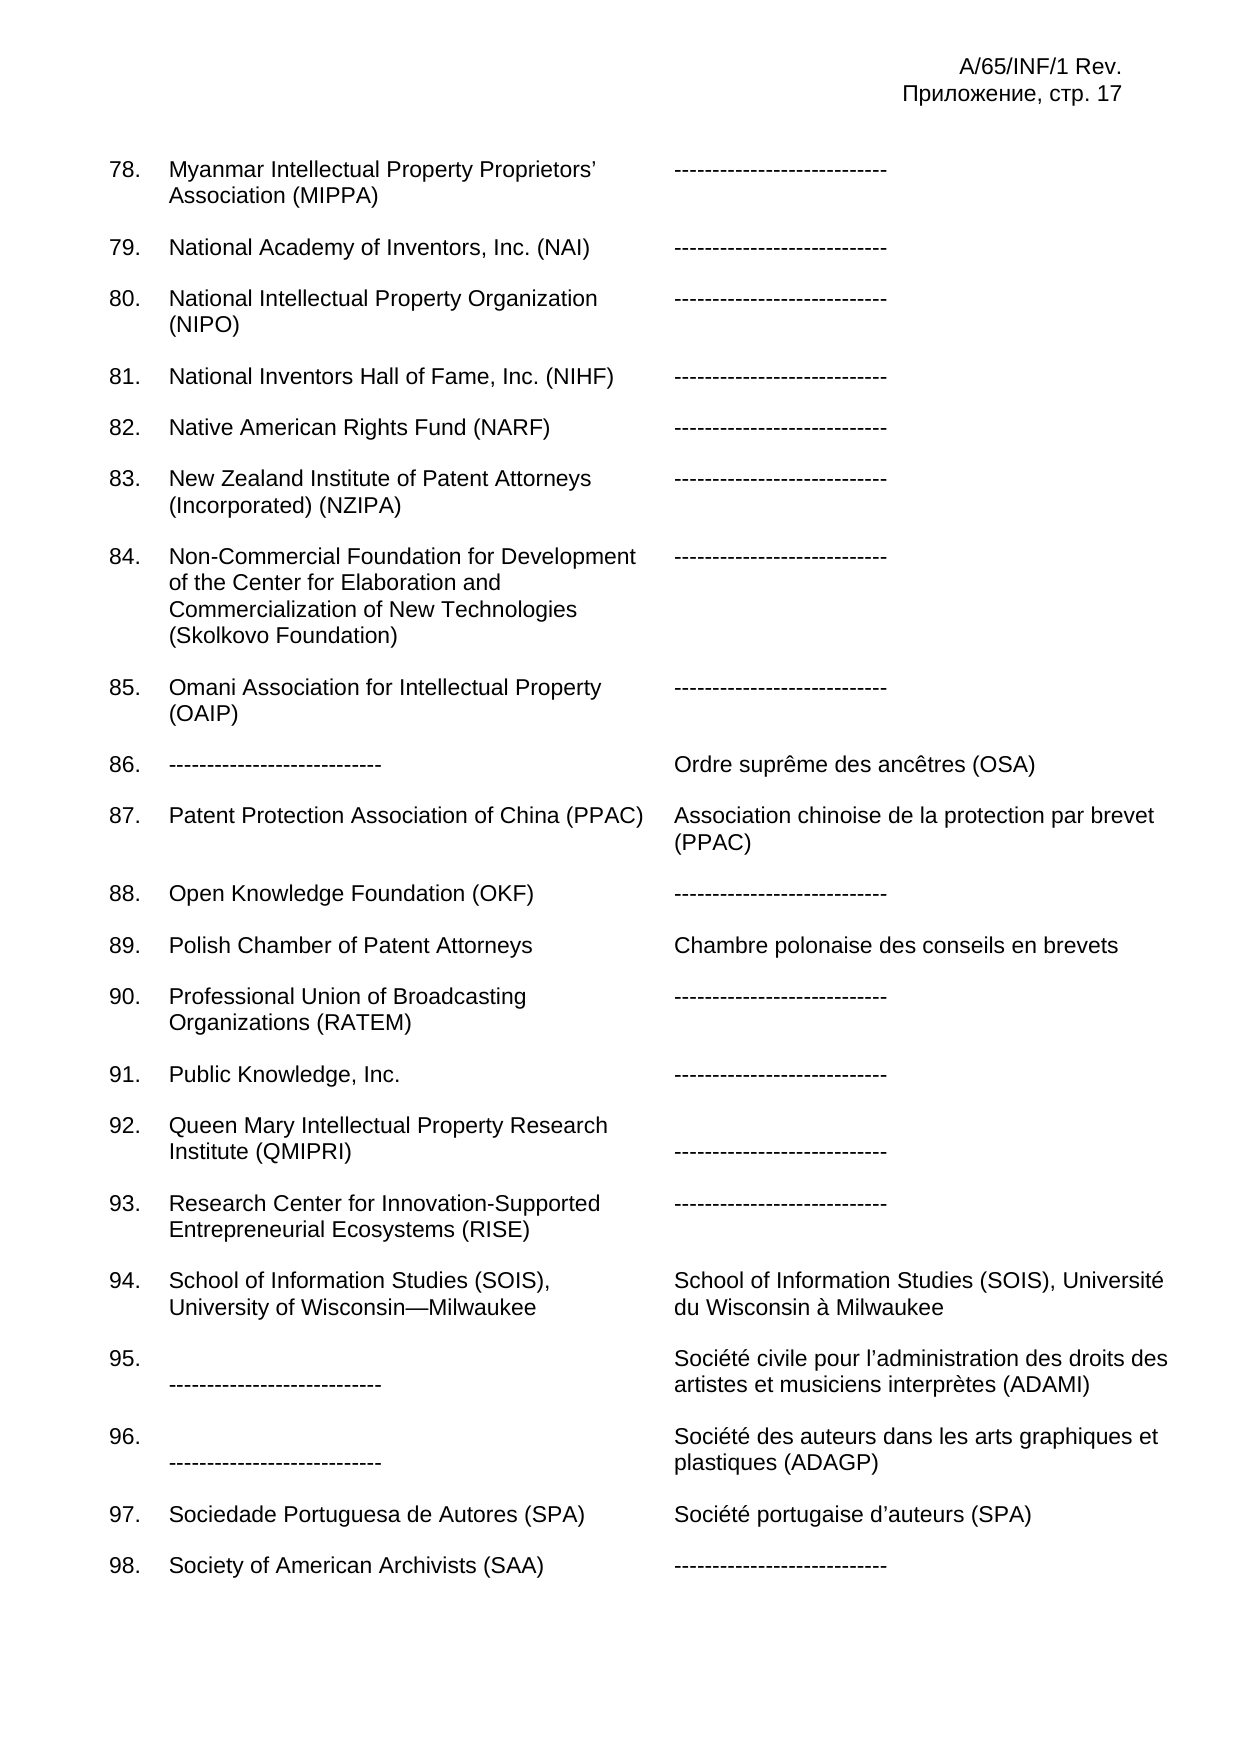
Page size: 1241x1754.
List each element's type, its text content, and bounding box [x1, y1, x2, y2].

table_cell ---------------------------- [663, 465, 1187, 543]
table_cell [83, 1190, 157, 1267]
table_cell Research Center for Innovation-Supported Entrepreneurial Ecosystems (RISE) [157, 1190, 663, 1267]
table_cell Public Knowledge, Inc. [157, 1061, 663, 1112]
table_cell Ordre suprême des ancêtres (OSA) [663, 751, 1187, 802]
table_cell [83, 156, 157, 233]
table_cell Chambre polonaise des conseils en brevets [663, 932, 1187, 983]
table_cell [83, 751, 157, 802]
table_cell [83, 1112, 157, 1190]
table_cell Société des auteurs dans les arts graphiques et plastiques (ADAGP) [663, 1423, 1187, 1501]
table_cell [83, 414, 157, 465]
table_cell ---------------------------- [663, 363, 1187, 414]
table_cell [83, 234, 157, 285]
table_cell Native American Rights Fund (NARF) [157, 414, 663, 465]
table_cell National Academy of Inventors, Inc. (NAI) [157, 234, 663, 285]
table_cell ---------------------------- [663, 414, 1187, 465]
table_cell Non-Commercial Foundation for Development of the Center for Elaboration and Commercialization of New Technologies (Skolkovo Foundation) [157, 543, 663, 673]
table_cell [83, 465, 157, 543]
table_cell [83, 363, 157, 414]
table_cell National Intellectual Property Organization (NIPO) [157, 285, 663, 363]
table_cell [83, 674, 157, 751]
table_cell School of Information Studies (SOIS), Université du Wisconsin à Milwaukee [663, 1268, 1187, 1345]
table_cell [83, 932, 157, 983]
table_cell Association chinoise de la protection par brevet (PPAC) [663, 803, 1187, 880]
table_cell Société civile pour l’administration des droits des artistes et musiciens interprètes (ADAMI) [663, 1345, 1187, 1423]
table_cell [83, 1061, 157, 1112]
table_cell ---------------------------- [663, 880, 1187, 932]
table_cell Omani Association for Intellectual Property (OAIP) [157, 674, 663, 751]
table_cell [83, 1552, 157, 1603]
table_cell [663, 1552, 1187, 1603]
table_cell ---------------------------- [663, 1061, 1187, 1112]
table_cell ---------------------------- [663, 1112, 1187, 1190]
table_cell ---------------------------- [663, 1190, 1187, 1267]
table_cell ---------------------------- [663, 674, 1187, 751]
table_cell ---------------------------- [663, 285, 1187, 363]
table_cell ---------------------------- [157, 1423, 663, 1501]
table_cell [83, 1501, 157, 1552]
table_cell [83, 1423, 157, 1501]
table_cell ---------------------------- [663, 983, 1187, 1061]
table_cell ---------------------------- [663, 543, 1187, 673]
table_cell Patent Protection Association of China (PPAC) [157, 803, 663, 880]
table_cell School of Information Studies (SOIS), University of Wisconsin—Milwaukee [157, 1268, 663, 1345]
table_cell [83, 880, 157, 932]
table_cell [83, 1268, 157, 1345]
table_cell [83, 803, 157, 880]
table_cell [663, 156, 1187, 233]
table_cell ---------------------------- [663, 234, 1187, 285]
table_cell [83, 285, 157, 363]
table_cell Professional Union of Broadcasting Organizations (RATEM) [157, 983, 663, 1061]
table_cell ---------------------------- [157, 1345, 663, 1423]
table_cell Sociedade Portuguesa de Autores (SPA) [157, 1501, 663, 1552]
table_cell National Inventors Hall of Fame, Inc. (NIHF) [157, 363, 663, 414]
table_cell [83, 983, 157, 1061]
table_cell Myanmar Intellectual Property Proprietors’ Association (MIPPA) [157, 156, 663, 233]
table_cell Open Knowledge Foundation (OKF) [157, 880, 663, 932]
table_cell Polish Chamber of Patent Attorneys [157, 932, 663, 983]
table_cell New Zealand Institute of Patent Attorneys (Incorporated) (NZIPA) [157, 465, 663, 543]
table_cell [83, 543, 157, 673]
table_cell Society of American Archivists (SAA) [157, 1552, 663, 1603]
table_cell ---------------------------- [157, 751, 663, 802]
table_cell Queen Mary Intellectual Property Research Institute (QMIPRI) [157, 1112, 663, 1190]
table_cell Société portugaise d’auteurs (SPA) [663, 1501, 1187, 1552]
table_cell [83, 1345, 157, 1423]
